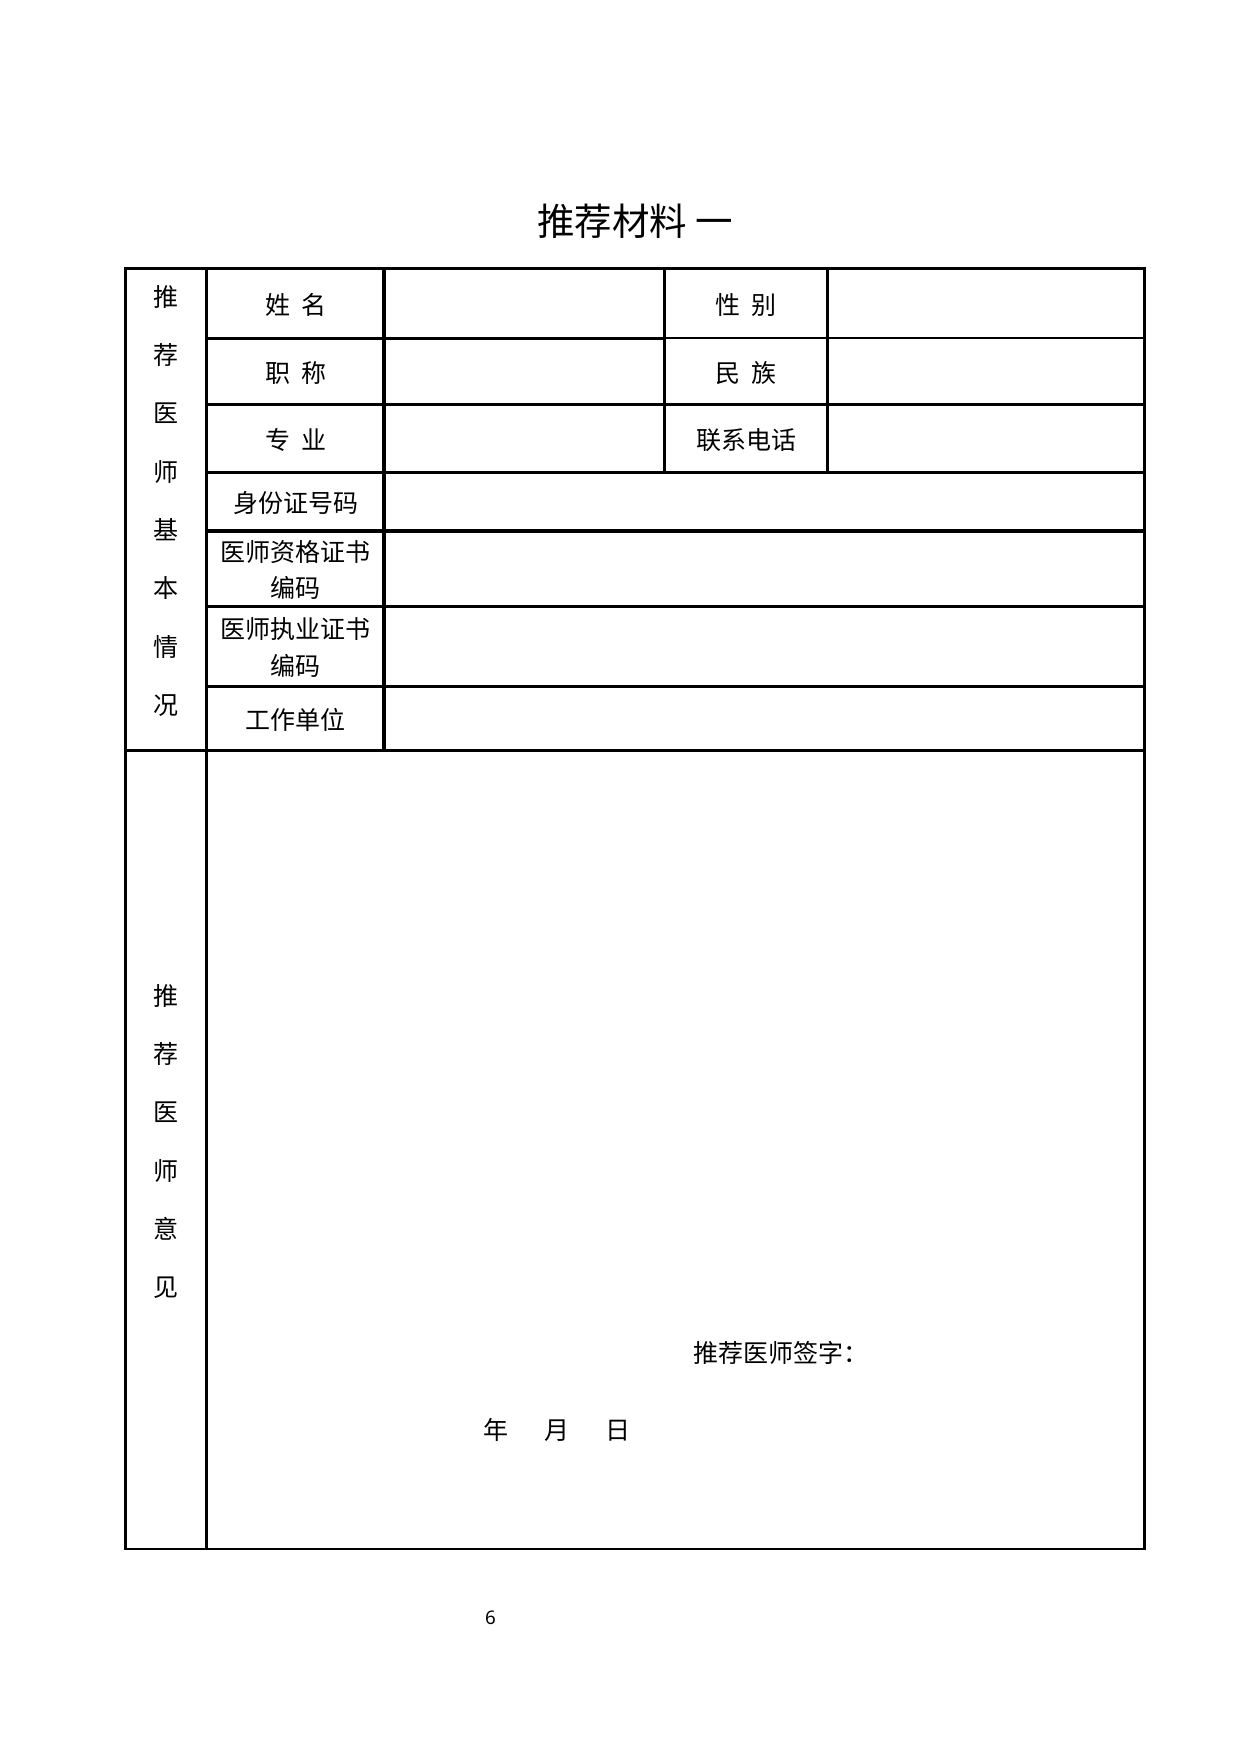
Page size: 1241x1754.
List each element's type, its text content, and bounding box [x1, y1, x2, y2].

table_cell 民 族 [666, 339, 826, 402]
table_cell [386, 406, 663, 471]
table_cell 医师资格证书编码 [208, 533, 382, 605]
table_header 姓 名 [208, 270, 382, 337]
text 推荐材料 一 [177, 192, 1092, 246]
table_cell 身份证号码 [208, 474, 382, 529]
table_cell 联系电话 [666, 406, 826, 471]
table_cell 推 荐 医 师 意 见 [127, 752, 205, 1548]
table_cell 职 称 [208, 340, 382, 402]
table_cell [829, 339, 1143, 402]
table_cell [386, 608, 1143, 684]
table_cell 专 业 [208, 406, 382, 471]
table_cell [386, 533, 1143, 605]
table_cell 医师执业证书编码 [208, 608, 382, 684]
table_cell [386, 474, 1143, 529]
table_header [386, 270, 663, 337]
table_header [829, 270, 1143, 337]
table_cell 推荐医师签字： 年 月 日 [208, 752, 1143, 1548]
table_cell [829, 406, 1143, 471]
table_header 性 别 [666, 270, 826, 337]
table_header 推 荐 医 师 基 本 情 况 [127, 270, 205, 749]
table_cell [386, 688, 1143, 749]
table_cell [386, 340, 663, 402]
table_cell 工作单位 [208, 688, 382, 749]
